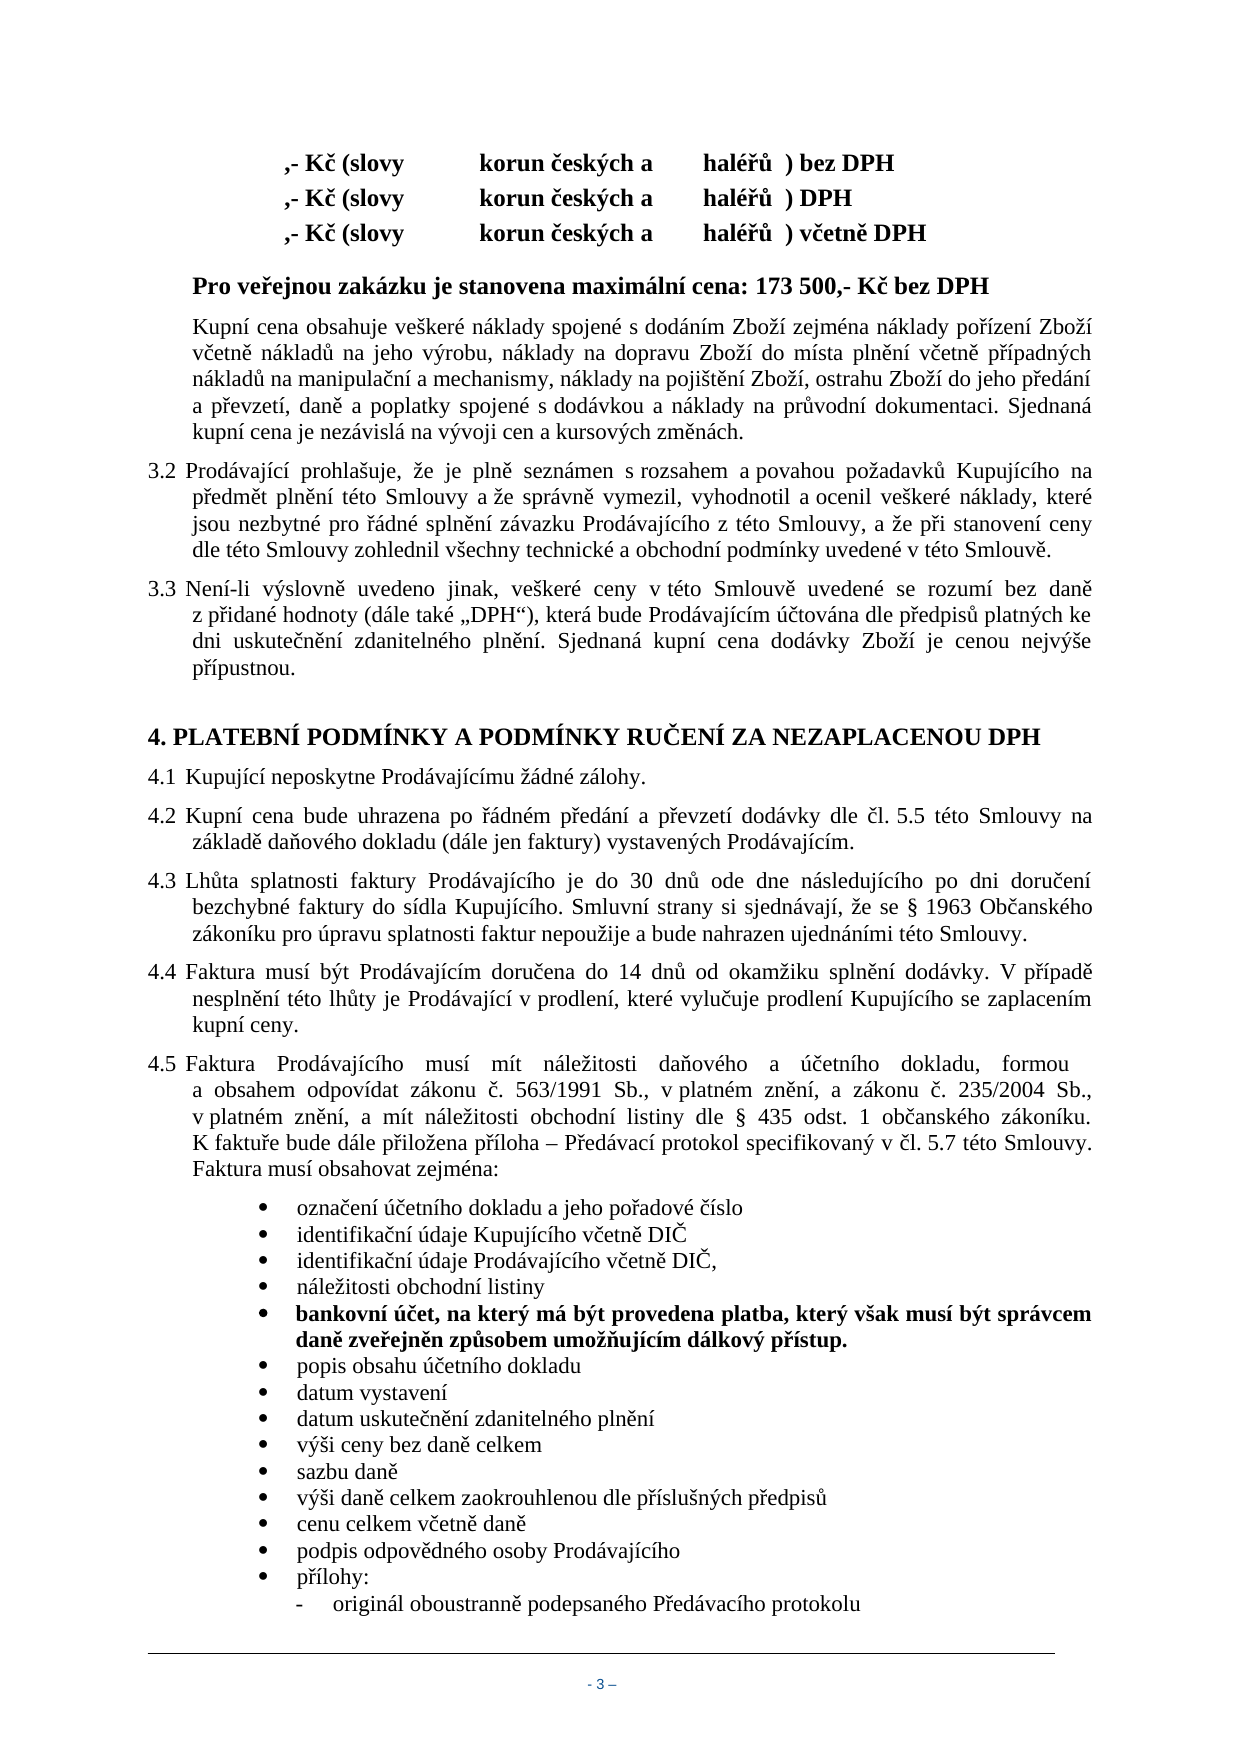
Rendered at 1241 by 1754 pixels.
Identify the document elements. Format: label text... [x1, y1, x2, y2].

list originál oboustranně podepsaného Předávacího protokolu [295, 1589, 1093, 1616]
list výši ceny bez daně celkem [254, 1431, 1093, 1458]
list bankovní účet, na který má být provedena platba, který však musí být správcem daně zveřejněn způsobem umožňujícím dálkový přístup. [259, 1300, 1093, 1352]
text Pro veřejnou zakázku je stanovena maximální cena: 173 500,- Kč bez DPH [192, 271, 1093, 300]
text ,- Kč (slovy korun českých a haléřů ) DPH [222, 183, 1093, 211]
text ,- Kč (slovy korun českých a haléřů ) bez DPH [222, 148, 1093, 176]
list Kupující neposkytne Prodávajícímu žádné zálohy. [148, 763, 1093, 789]
list výši daně celkem zaokrouhlenou dle příslušných předpisů [254, 1484, 1093, 1511]
list datum vystavení [254, 1379, 1093, 1405]
list popis obsahu účetního dokladu [254, 1352, 1093, 1379]
list Není-li výslovně uvedeno jinak, veškeré ceny v této Smlouvě uvedené se rozumí bez daně z přidané hodnoty (dále také „DPH“), která bude Prodávajícím účtována dle předpisů platných ke dni uskutečnění zdanitelného plnění. Sjednaná kupní cena dodávky Zboží je cenou nejvýše přípustnou. [148, 575, 1093, 680]
list cenu celkem včetně daně [254, 1511, 1093, 1537]
text Kupní cena obsahuje veškeré náklady spojené s dodáním Zboží zejména náklady pořízení Zboží včetně nákladů na jeho výrobu, náklady na dopravu Zboží do místa plnění včetně případných nákladů na manipulační a mechanismy, náklady na pojištění Zboží, ostrahu Zboží do jeho předání a převzetí, daně a poplatky spojené s dodávkou a náklady na průvodní dokumentaci. Sjednaná kupní cena je nezávislá na vývoji cen a kursových změnách. [192, 313, 1093, 444]
list Prodávající prohlašuje, že je plně seznámen s rozsahem a povahou požadavků Kupujícího na předmět plnění této Smlouvy a že správně vymezil, vyhodnotil a ocenil veškeré náklady, které jsou nezbytné pro řádné splnění závazku Prodávajícího z této Smlouvy, a že při stanovení ceny dle této Smlouvy zohlednil všechny technické a obchodní podmínky uvedené v této Smlouvě. [148, 457, 1093, 562]
list podpis odpovědného osoby Prodávajícího [254, 1537, 1093, 1563]
list datum uskutečnění zdanitelného plnění [254, 1405, 1093, 1431]
list náležitosti obchodní listiny [254, 1273, 1093, 1300]
list Lhůta splatnosti faktury Prodávajícího je do 30 dnů ode dne následujícího po dni doručení bezchybné faktury do sídla Kupujícího. Smluvní strany si sjednávají, že se § 1963 Občanského zákoníku pro úpravu splatnosti faktur nepoužije a bude nahrazen ujednáními této Smlouvy. [148, 867, 1093, 946]
list Faktura musí být Prodávajícím doručena do 14 dnů od okamžiku splnění dodávky. V případě nesplnění této lhůty je Prodávající v prodlení, které vylučuje prodlení Kupujícího se zaplacením kupní ceny. [148, 958, 1093, 1037]
list identifikační údaje Kupujícího včetně DIČ [254, 1221, 1093, 1247]
text ,- Kč (slovy korun českých a haléřů ) včetně DPH [222, 218, 1093, 246]
text 4. PLATEBNÍ PODMÍNKY A PODMÍNKY RUČENÍ ZA NEZAPLACENOU DPH [148, 722, 1093, 750]
list přílohy: [254, 1563, 1093, 1589]
list Kupní cena bude uhrazena po řádném předání a převzetí dodávky dle čl. 5.5 této Smlouvy na základě daňového dokladu (dále jen faktury) vystavených Prodávajícím. [148, 802, 1093, 854]
list Faktura Prodávajícího musí mít náležitosti daňového a účetního dokladu, formou a obsahem odpovídat zákonu č. 563/1991 Sb., v platném znění, a zákonu č. 235/2004 Sb., v platném znění, a mít náležitosti obchodní listiny dle § 435 odst. 1 občanského zákoníku. K faktuře bude dále přiložena příloha – Předávací protokol specifikovaný v čl. 5.7 této Smlouvy. Faktura musí obsahovat zejména: [148, 1050, 1093, 1182]
list sazbu daně [254, 1458, 1093, 1484]
list označení účetního dokladu a jeho pořadové číslo [254, 1194, 1093, 1221]
list identifikační údaje Prodávajícího včetně DIČ, [254, 1247, 1093, 1273]
